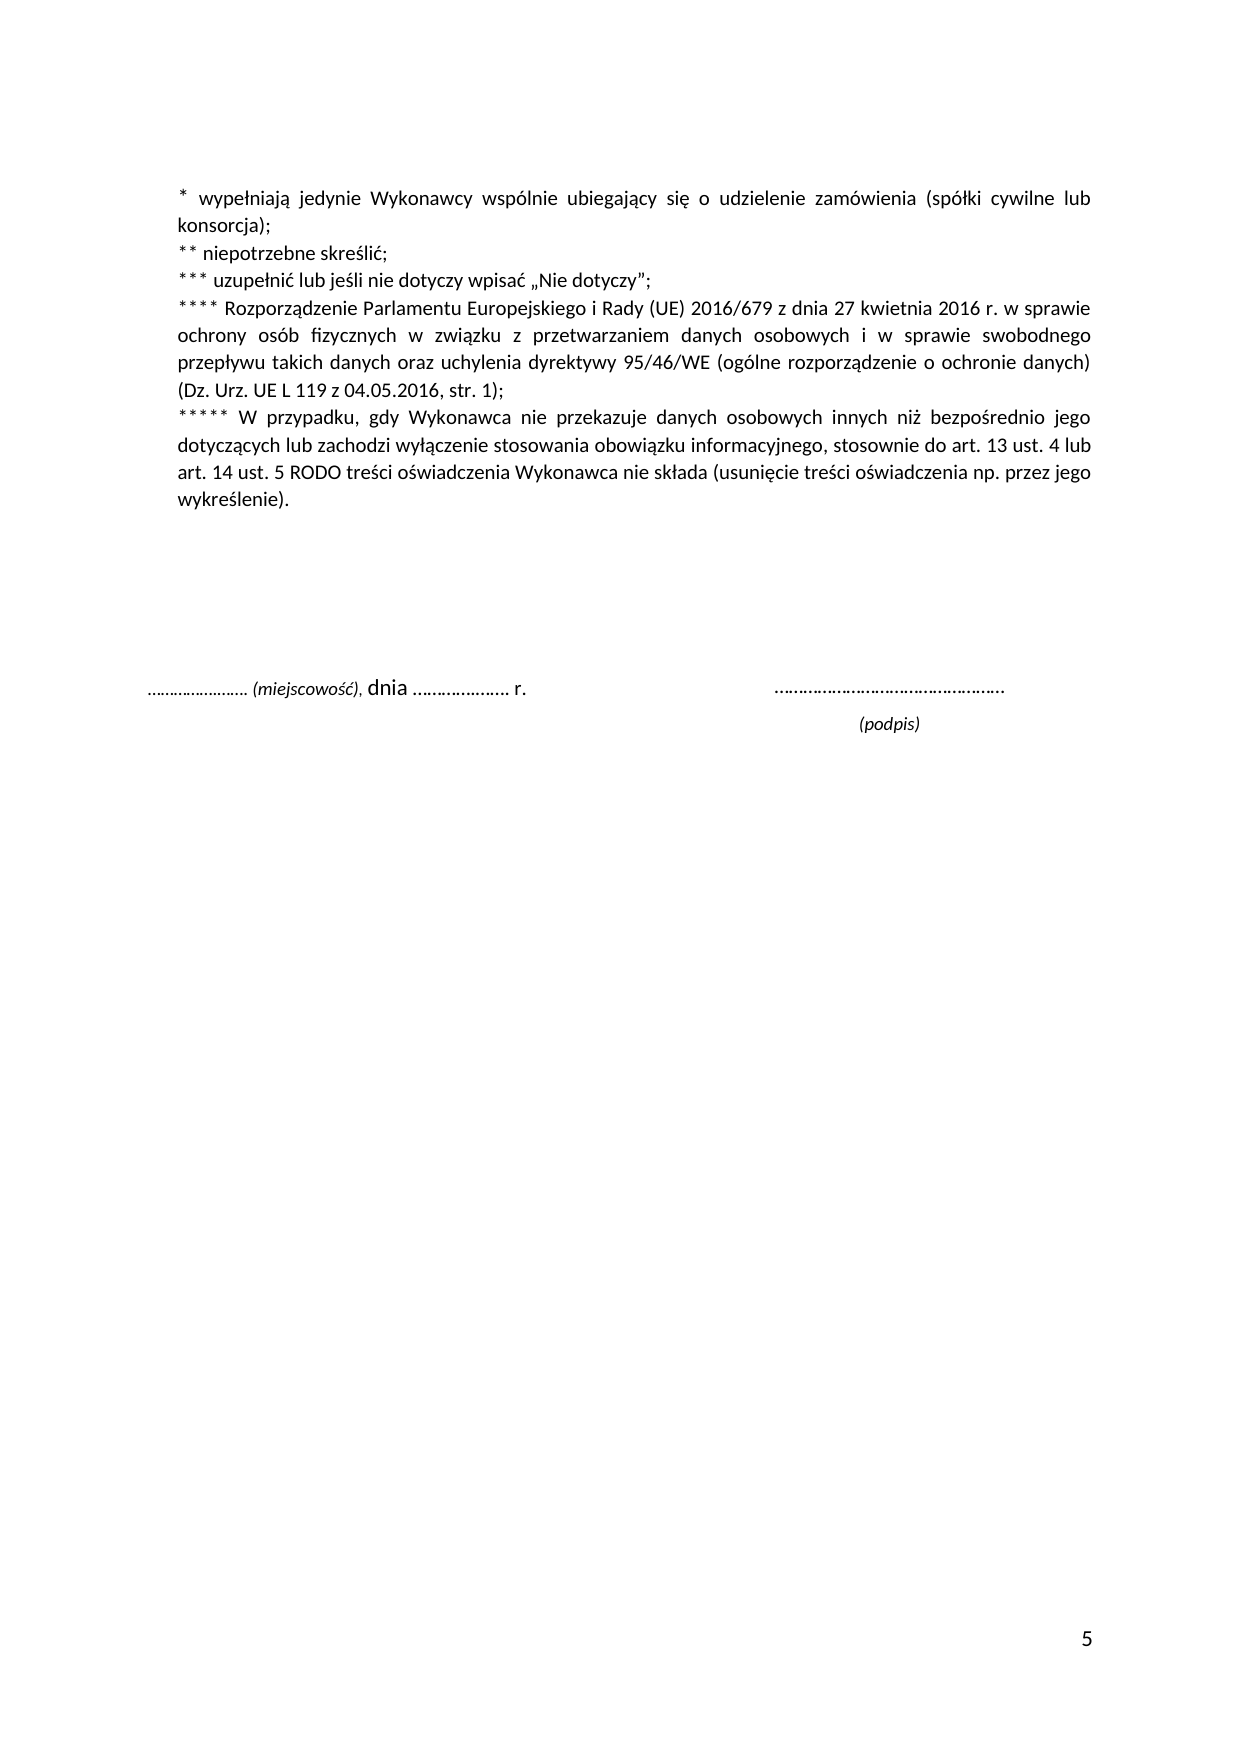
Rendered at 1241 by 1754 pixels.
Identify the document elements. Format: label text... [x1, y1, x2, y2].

list **** Rozporządzenie Parlamentu Europejskiego i Rady (UE) 2016/679 z dnia 27 kwietnia 2016 r. w sprawie ochrony osób fizycznych w związku z przetwarzaniem danych osobowych i w sprawie swobodnego przepływu takich danych oraz uchylenia dyrektywy 95/46/WE (ogólne rozporządzenie o ochronie danych) (Dz. Urz. UE L 119 z 04.05.2016, str. 1); [177, 295, 1093, 402]
table_header …………….……. (miejscowość), dnia ………….……. r. [136, 674, 697, 780]
list ***** W przypadku, gdy Wykonawca nie przekazuje danych osobowych innych niż bezpośrednio jego dotyczących lub zachodzi wyłączenie stosowania obowiązku informacyjnego, stosownie do art. 13 ust. 4 lub art. 14 ust. 5 RODO treści oświadczenia Wykonawca nie składa (usunięcie treści oświadczenia np. przez jego wykreślenie). [177, 404, 1093, 512]
list ** niepotrzebne skreślić; [177, 240, 1093, 265]
list *** uzupełnić lub jeśli nie dotyczy wpisać „Nie dotyczy”; [177, 267, 1093, 293]
table_header ………………………………………… (podpis) [698, 674, 1081, 780]
list * wypełniają jedynie Wykonawcy wspólnie ubiegający się o udzielenie zamówienia (spółki cywilne lub konsorcja); [177, 183, 1093, 238]
